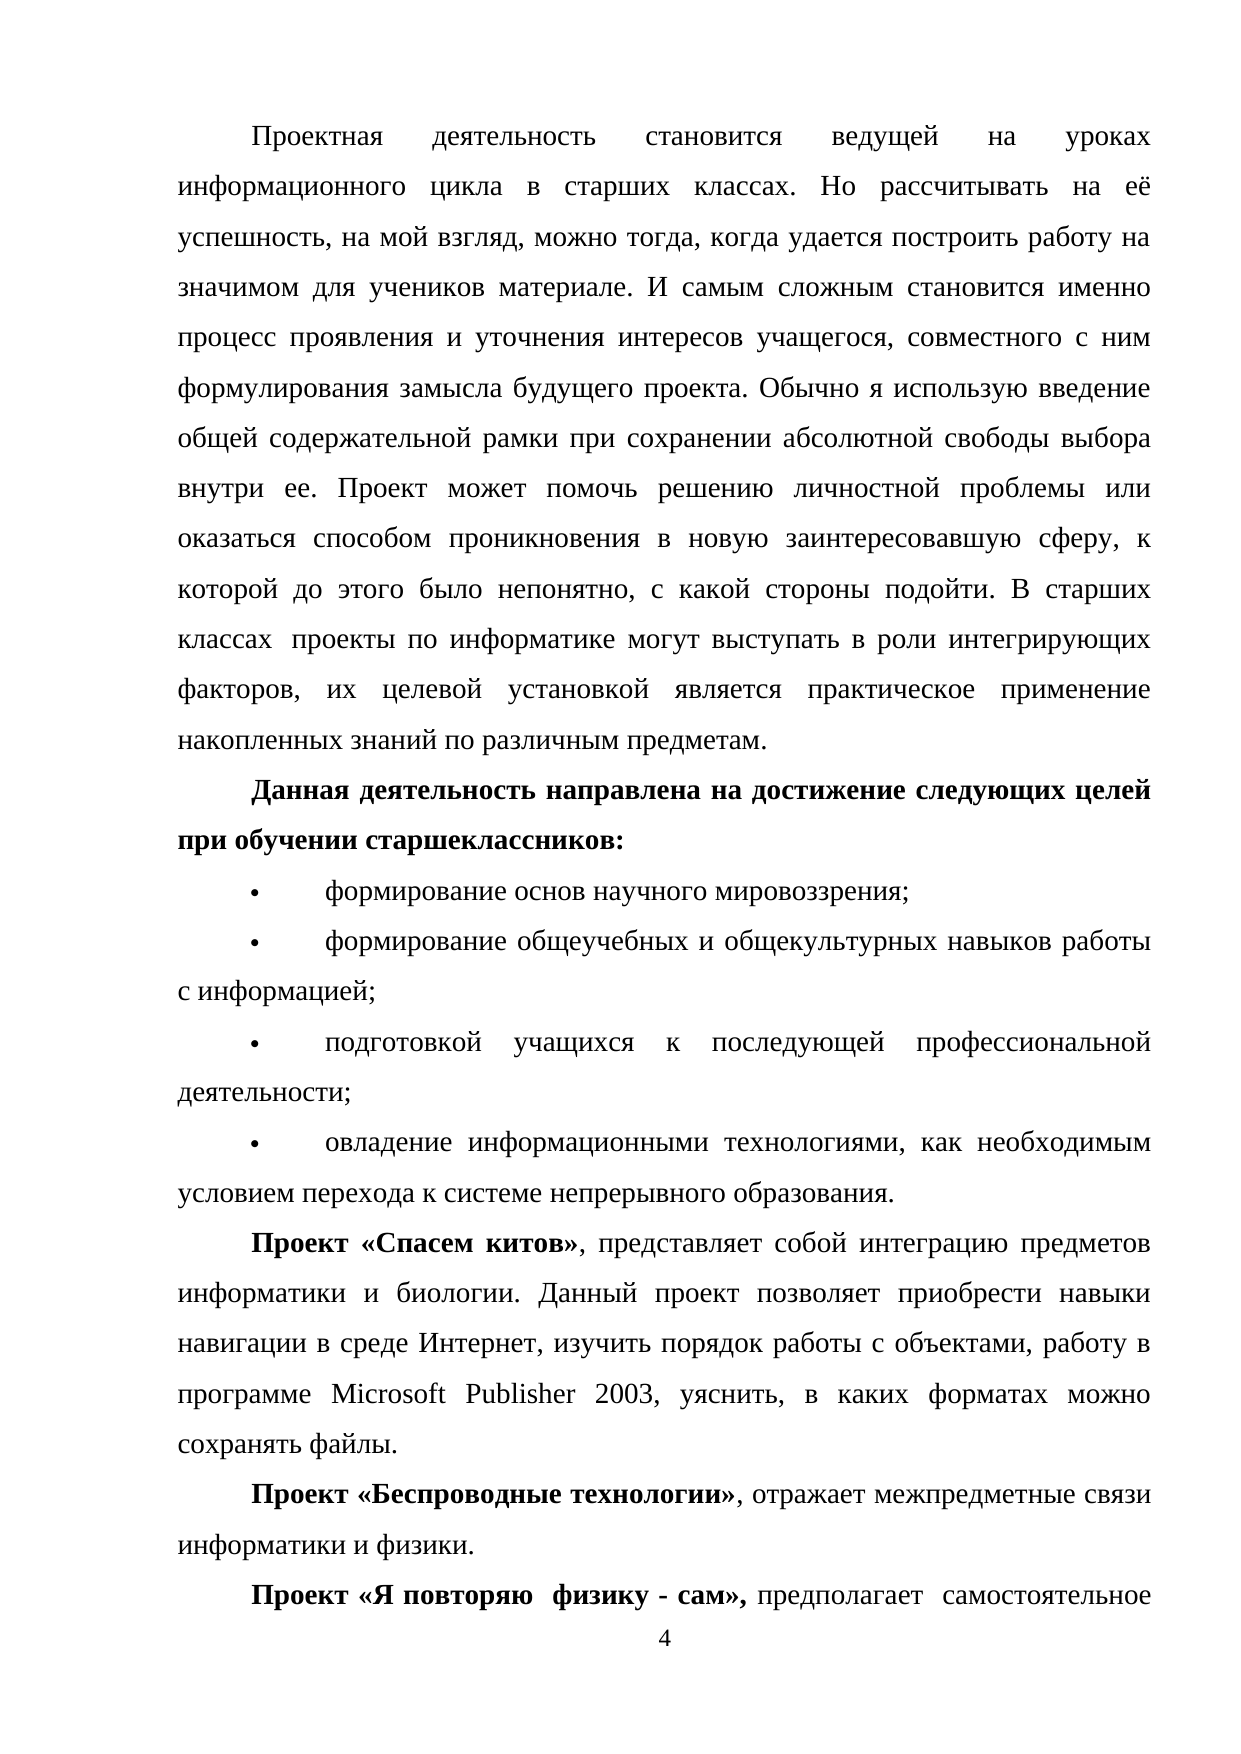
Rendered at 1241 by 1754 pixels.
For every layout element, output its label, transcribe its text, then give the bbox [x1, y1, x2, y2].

list формирование основ научного мировоззрения; [177, 873, 1152, 906]
text Проект «Беспроводные технологии», отражает межпредметные связи информатики и физики. [177, 1477, 1152, 1560]
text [177, 1577, 1152, 1611]
text Данная деятельность направлена на достижение следующих целей при обучении старшеклассников: [177, 772, 1152, 856]
list формирование общеучебных и общекультурных навыков работы с информацией; [177, 923, 1152, 1007]
text Проект «Спасем китов», представляет собой интеграцию предметов информатики и биологии. Данный проект позволяет приобрести навыки навигации в среде Интернет, изучить порядок работы с объектами, работу в программе Microsoft Publisher 2003, уяснить, в каких форматах можно сохранять файлы. [177, 1225, 1152, 1460]
text Проектная деятельность становится ведущей на уроках информационного цикла в старших классах. Но рассчитывать на её успешность, на мой взгляд, можно тогда, когда удается построить работу на значимом для учеников материале. И самым сложным становится именно процесс проявления и уточнения интересов учащегося, совместного с ним формулирования замысла будущего проекта. Обычно я использую введение общей содержательной рамки при сохранении абсолютной свободы выбора внутри ее. Проект может помочь решению личностной проблемы или оказаться способом проникновения в новую заинтересовавшую сферу, к которой до этого было непонятно, с какой стороны подойти. В старших классах проекты по информатике могут выступать в роли интегрирующих факторов, их целевой установкой является практическое применение накопленных знаний по различным предметам. [177, 118, 1152, 755]
list овладение информационными технологиями, как необходимым условием перехода к системе непрерывного образования. [177, 1124, 1152, 1208]
list подготовкой учащихся к последующей профессиональной деятельности; [177, 1024, 1152, 1108]
